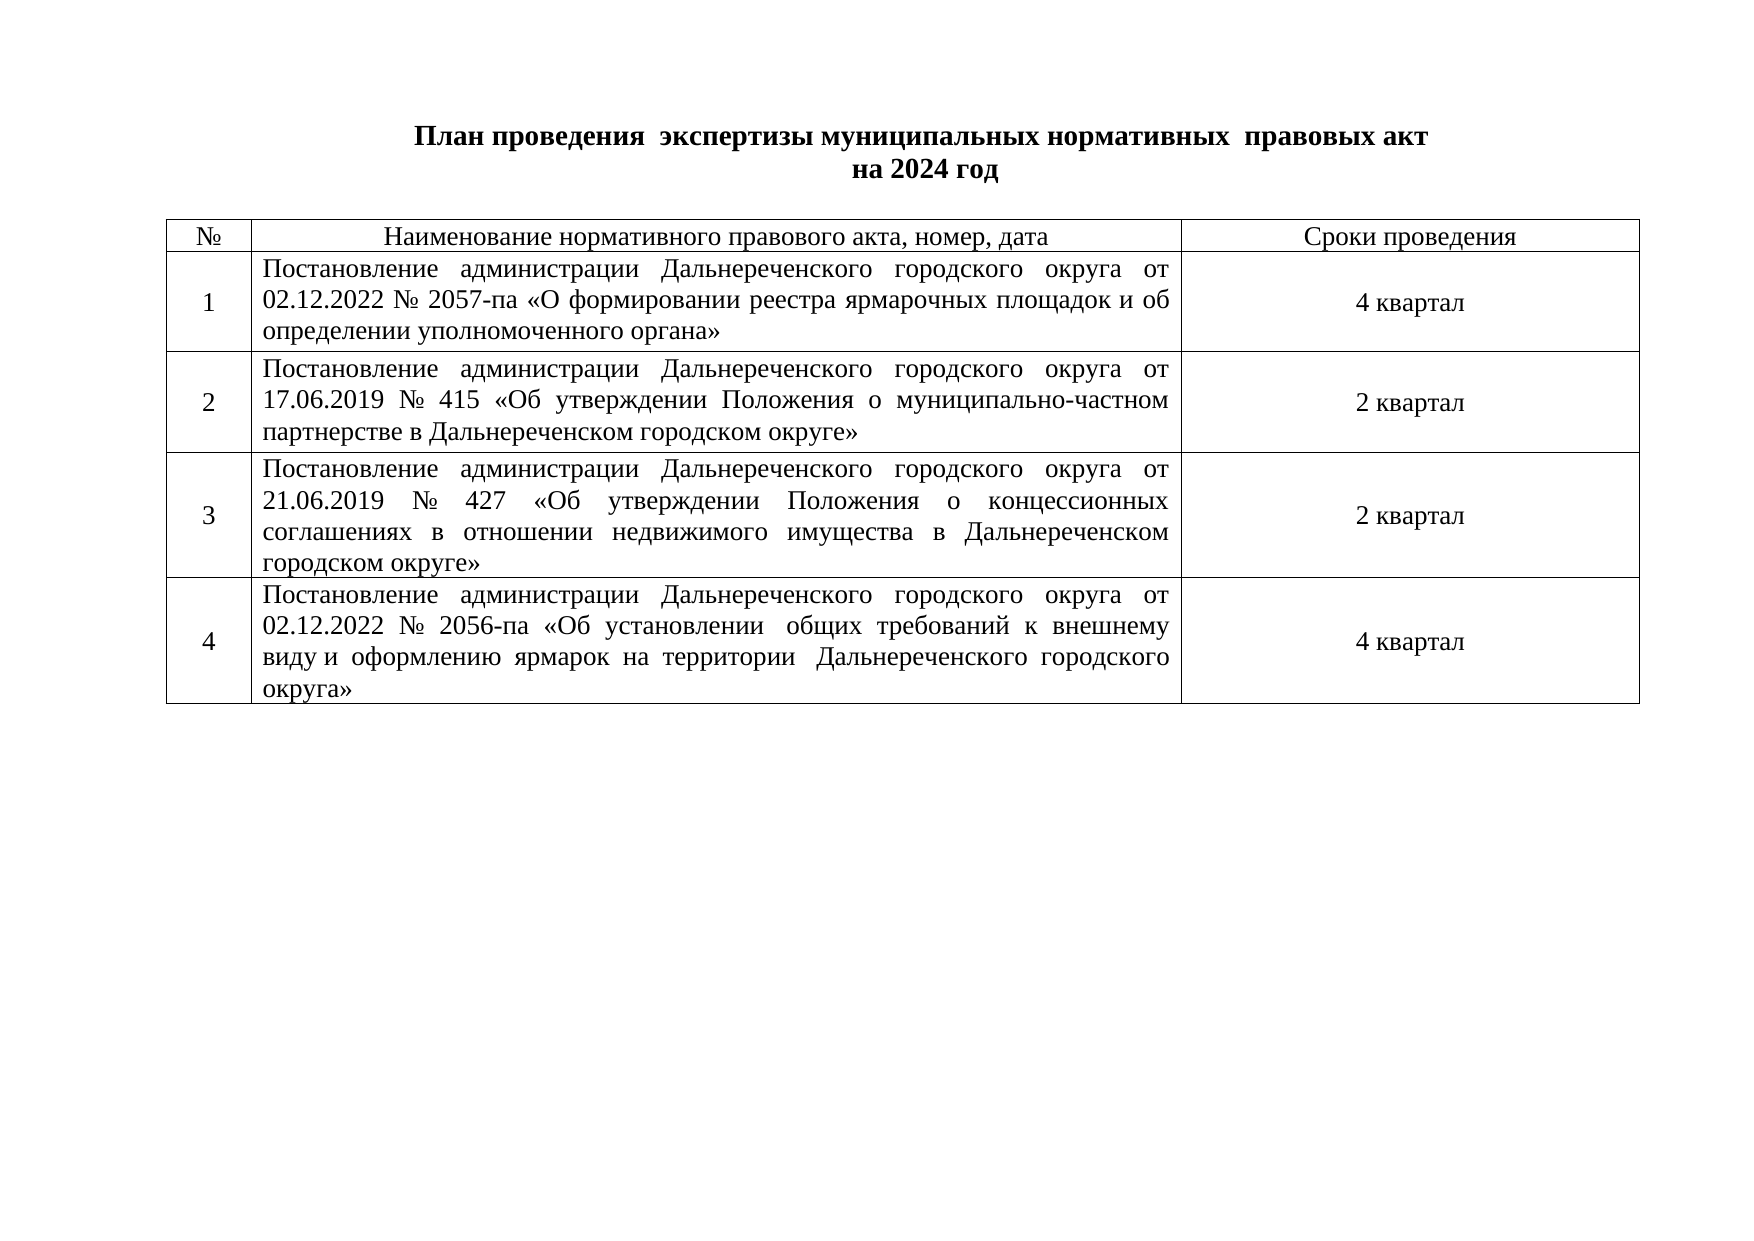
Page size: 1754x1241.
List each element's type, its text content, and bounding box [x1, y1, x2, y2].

table_cell Постановление администрации Дальнереченского городского округа от 02.12.2022 № 2057-па «О формировании реестра ярмарочных площадок и об определении уполномоченного органа» [252, 252, 1181, 351]
table_header № [167, 220, 251, 251]
table_cell 1 [167, 252, 251, 351]
text План проведения экспертизы муниципальных нормативных правовых акт [177, 118, 1665, 152]
text на 2024 год [177, 152, 1665, 185]
table_cell 4 квартал [1182, 252, 1639, 351]
table_cell 4 квартал [1182, 578, 1639, 703]
table_cell 3 [167, 453, 251, 577]
table_header Наименование нормативного правового акта, номер, дата [252, 220, 1181, 251]
table_cell Постановление администрации Дальнереченского городского округа от 17.06.2019 № 415 «Об утверждении Положения о муниципально-частном партнерстве в Дальнереченском городском округе» [252, 352, 1181, 452]
table_cell 4 [167, 578, 251, 703]
table_cell 2 [167, 352, 251, 452]
table_cell Постановление администрации Дальнереченского городского округа от 21.06.2019 № 427 «Об утверждении Положения о концессионных соглашениях в отношении недвижимого имущества в Дальнереченском городском округе» [252, 453, 1181, 577]
table_header Сроки проведения [1182, 220, 1639, 251]
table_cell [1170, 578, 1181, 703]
table_cell 2 квартал [1182, 453, 1639, 577]
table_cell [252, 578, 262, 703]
table_cell 2 квартал [1182, 352, 1639, 452]
